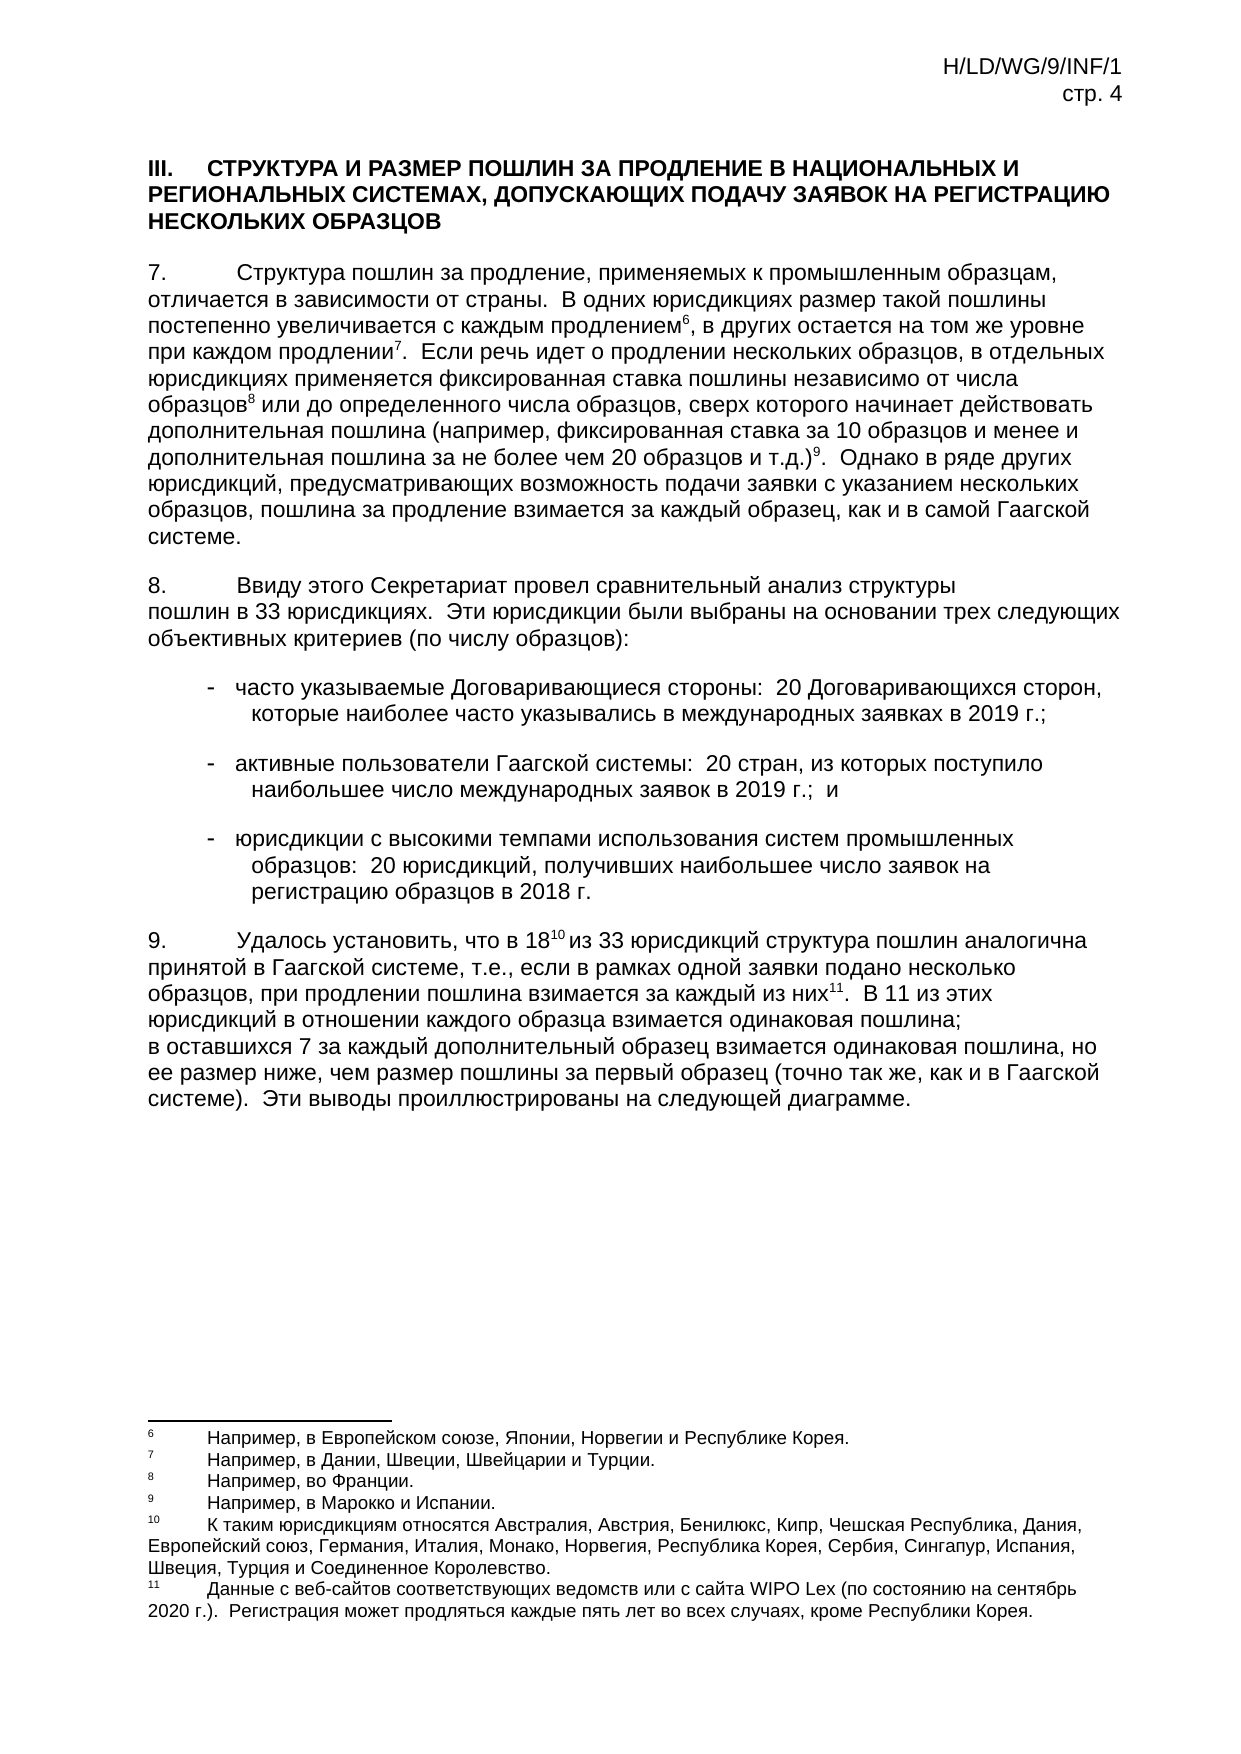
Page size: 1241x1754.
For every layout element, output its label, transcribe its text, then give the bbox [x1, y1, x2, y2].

list часто указываемые Договаривающиеся стороны: 20 Договаривающихся сторон, которые наиболее часто указывались в международных заявках в 2019 г.; [207, 674, 1122, 727]
list юрисдикции с высокими темпами использования систем промышленных образцов: 20 юрисдикций, получивших наибольшее число заявок на регистрацию образцов в 2018 г. [207, 825, 1122, 904]
text Ввиду этого Секретариат провел сравнительный анализ структуры пошлин в 33 юрисдикциях. Эти юрисдикции были выбраны на основании трех следующих объективных критериев (по числу образцов): [148, 572, 1122, 651]
subtitle III. СТРУКТУРА И РАЗМЕР ПОШЛИН ЗА ПРОДЛЕНИЕ В НАЦИОНАЛЬНЫХ И РЕГИОНАЛЬНЫХ СИСТЕМАХ, ДОПУСКАЮЩИХ ПОДАЧУ ЗАЯВОК НА РЕГИСТРАЦИЮ НЕСКОЛЬКИХ ОБРАЗЦОВ [148, 155, 1122, 234]
text Структура пошлин за продление, применяемых к промышленным образцам, отличается в зависимости от страны. В одних юрисдикциях размер такой пошлины постепенно увеличивается с каждым продлением, в других остается на том же уровне при каждом продлении. Если речь идет о продлении нескольких образцов, в отдельных юрисдикциях применяется фиксированная ставка пошлины независимо от числа образцов или до определенного числа образцов, сверх которого начинает действовать дополнительная пошлина (например, фиксированная ставка за 10 образцов и менее и дополнительная пошлина за не более чем 20 образцов и т.д.). Однако в ряде других юрисдикций, предусматривающих возможность подачи заявки с указанием нескольких образцов, пошлина за продление взимается за каждый образец, как и в самой Гаагской системе. [148, 259, 1122, 549]
text Удалось установить, что в 18 из 33 юрисдикций структура пошлин аналогична принятой в Гаагской системе, т.е., если в рамках одной заявки подано несколько образцов, при продлении пошлина взимается за каждый из них. В 11 из этих юрисдикций в отношении каждого образца взимается одинаковая пошлина; в оставшихся 7 за каждый дополнительный образец взимается одинаковая пошлина, но ее размер ниже, чем размер пошлины за первый образец (точно так же, как и в Гаагской системе). Эти выводы проиллюстрированы на следующей диаграмме. [148, 927, 1122, 1112]
list активные пользователи Гаагской системы: 20 стран, из которых поступило наибольшее число международных заявок в 2019 г.; и [207, 749, 1122, 802]
